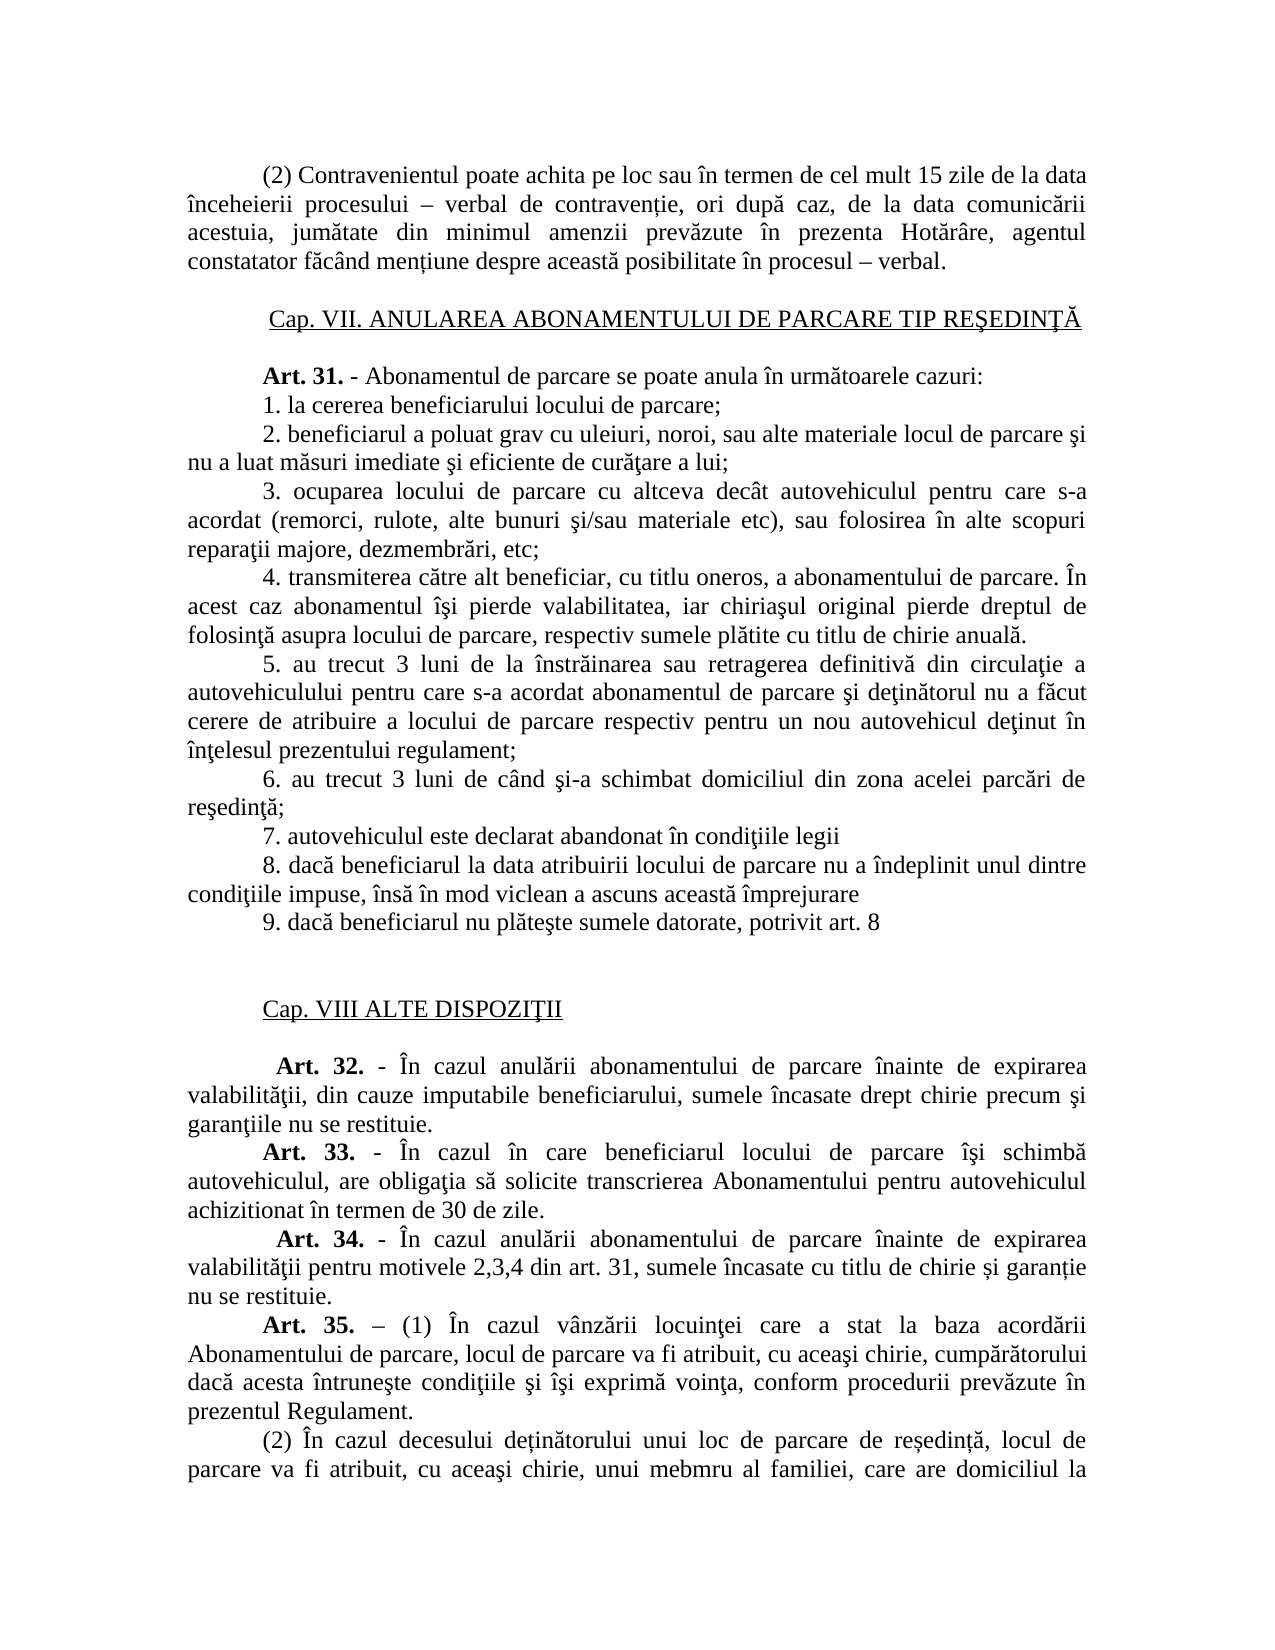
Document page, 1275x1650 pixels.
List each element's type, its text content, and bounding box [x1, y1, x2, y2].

text Cap. VIII ALTE DISPOZIŢII [187, 994, 1087, 1022]
text 8. dacă beneficiarul la data atribuirii locului de parcare nu a îndeplinit unul dintre condiţiile impuse, însă în mod viclean a ascuns această împrejurare [187, 850, 1087, 907]
text 4. transmiterea către alt beneficiar, cu titlu oneros, a abonamentului de parcare. În acest caz abonamentul îşi pierde valabilitatea, iar chiriaşul original pierde dreptul de folosinţă asupra locului de parcare, respectiv sumele plătite cu titlu de chirie anuală. [187, 562, 1087, 649]
text 9. dacă beneficiarul nu plăteşte sumele datorate, potrivit art. 8 [187, 907, 1087, 936]
text Art. 32. - În cazul anulării abonamentului de parcare înainte de expirarea valabilităţii, din cauze imputabile beneficiarului, sumele încasate drept chirie precum şi garanţiile nu se restituie. [187, 1051, 1087, 1137]
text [187, 1425, 1087, 1482]
text Cap. VII. ANULAREA ABONAMENTULUI DE PARCARE TIP REŞEDINŢĂ [187, 304, 1087, 332]
text 6. au trecut 3 luni de când şi-a schimbat domiciliul din zona acelei parcări de reşedinţă; [187, 764, 1087, 821]
text 2. beneficiarul a poluat grav cu uleiuri, noroi, sau alte materiale locul de parcare şi nu a luat măsuri imediate şi eficiente de curăţare a lui; [187, 419, 1087, 476]
text 7. autovehiculul este declarat abandonat în condiţiile legii [187, 821, 1087, 850]
text Art. 31. - Abonamentul de parcare se poate anula în următoarele cazuri: [187, 361, 1087, 390]
text (2) Contravenientul poate achita pe loc sau în termen de cel mult 15 zile de la data înceheierii procesului – verbal de contravenție, ori după caz, de la data comunicării acestuia, jumătate din minimul amenzii prevăzute în prezenta Hotărâre, agentul constatator făcând mențiune despre această posibilitate în procesul – verbal. [187, 160, 1087, 275]
text 3. ocuparea locului de parcare cu altceva decât autovehiculul pentru care s-a acordat (remorci, rulote, alte bunuri şi/sau materiale etc), sau folosirea în alte scopuri reparaţii majore, dezmembrări, etc; [187, 476, 1087, 562]
text 1. la cererea beneficiarului locului de parcare; [187, 390, 1087, 419]
text 5. au trecut 3 luni de la înstrăinarea sau retragerea definitivă din circulaţie a autovehiculului pentru care s-a acordat abonamentul de parcare şi deţinătorul nu a făcut cerere de atribuire a locului de parcare respectiv pentru un nou autovehicul deţinut în înţelesul prezentului regulament; [187, 649, 1087, 764]
text Art. 35. – (1) În cazul vânzării locuinţei care a stat la baza acordării Abonamentului de parcare, locul de parcare va fi atribuit, cu aceaşi chirie, cumpărătorului dacă acesta întruneşte condiţiile şi îşi exprimă voinţa, conform procedurii prevăzute în prezentul Regulament. [187, 1310, 1087, 1425]
text Art. 33. - În cazul în care beneficiarul locului de parcare îşi schimbă autovehiculul, are obligaţia să solicite transcrierea Abonamentului pentru autovehiculul achizitionat în termen de 30 de zile. [187, 1137, 1087, 1224]
text Art. 34. - În cazul anulării abonamentului de parcare înainte de expirarea valabilităţii pentru motivele 2,3,4 din art. 31, sumele încasate cu titlu de chirie și garanție nu se restituie. [187, 1224, 1087, 1310]
